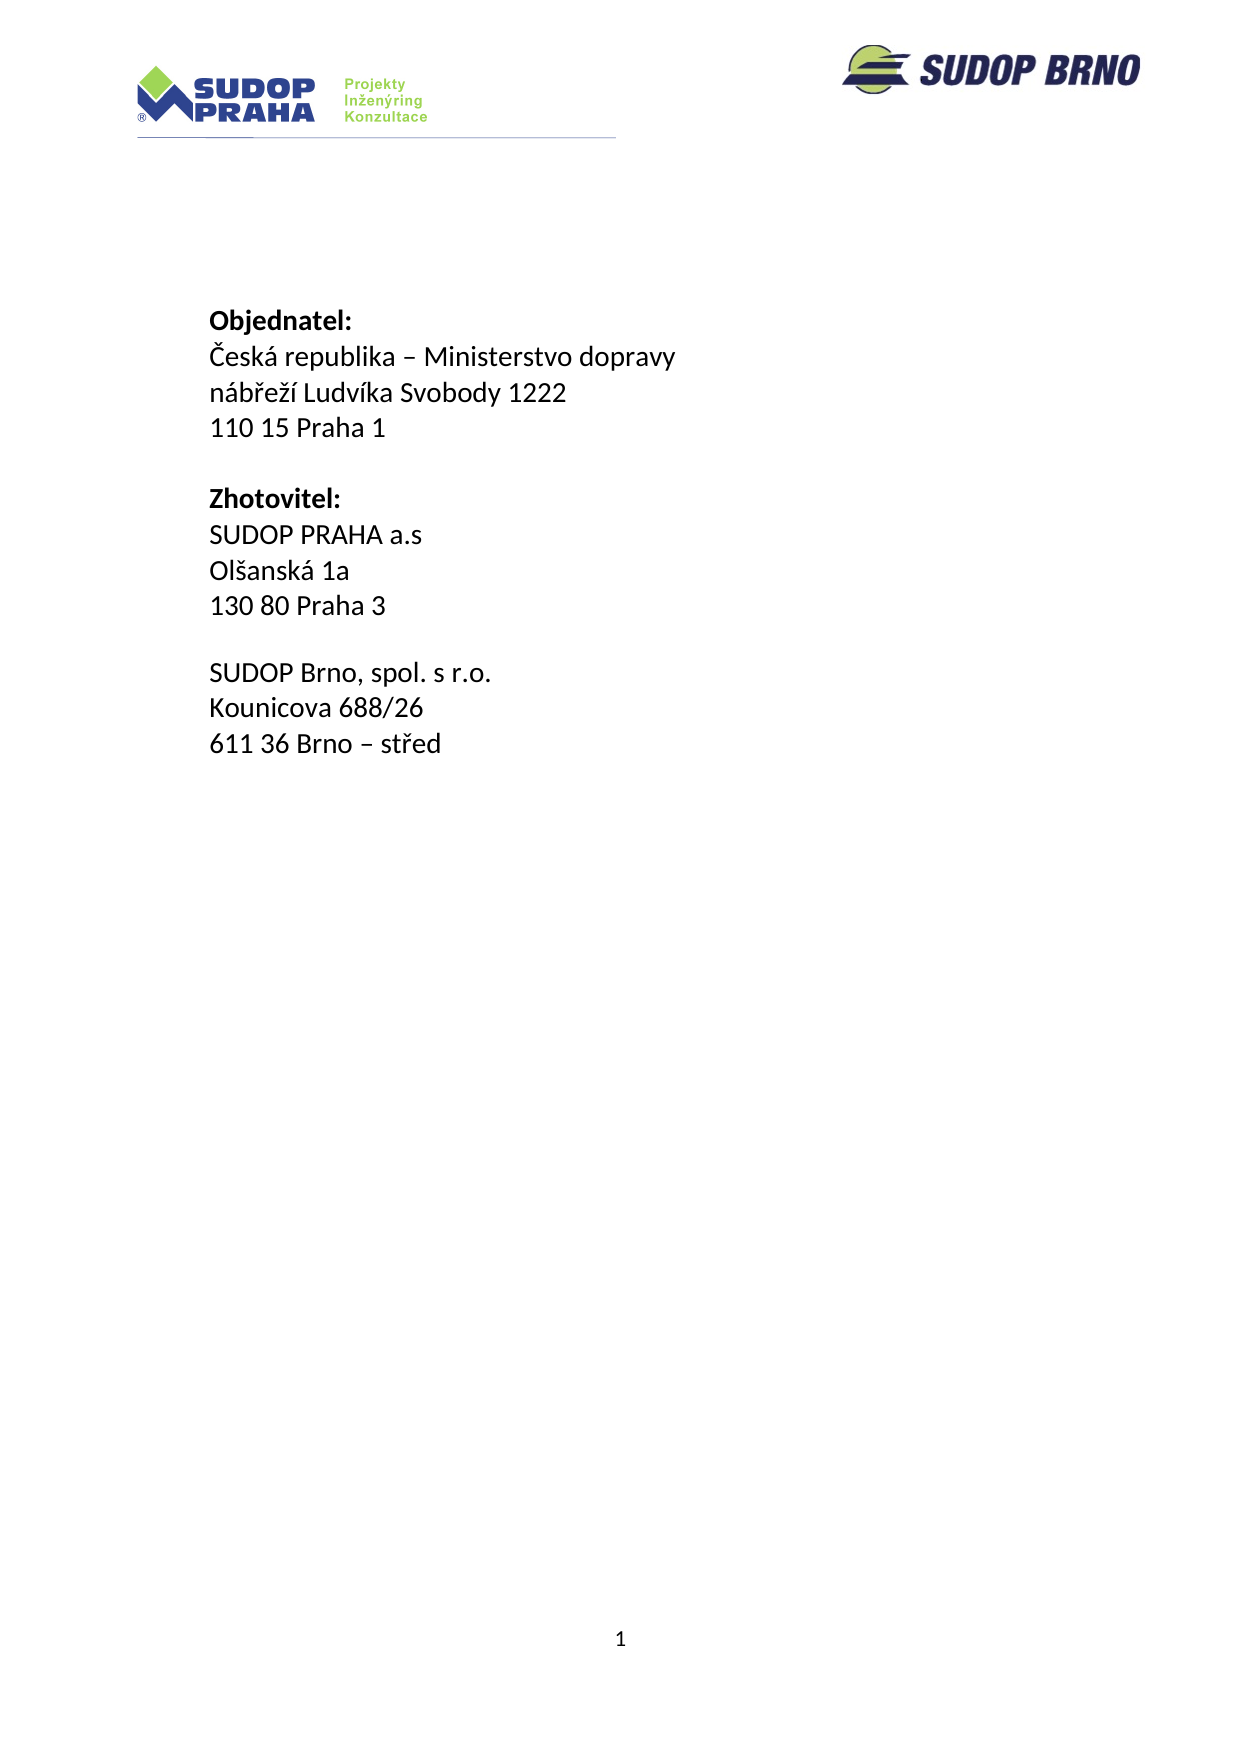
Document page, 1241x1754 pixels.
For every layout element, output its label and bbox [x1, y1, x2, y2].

picture [137, 65, 435, 126]
picture [841, 45, 1149, 96]
